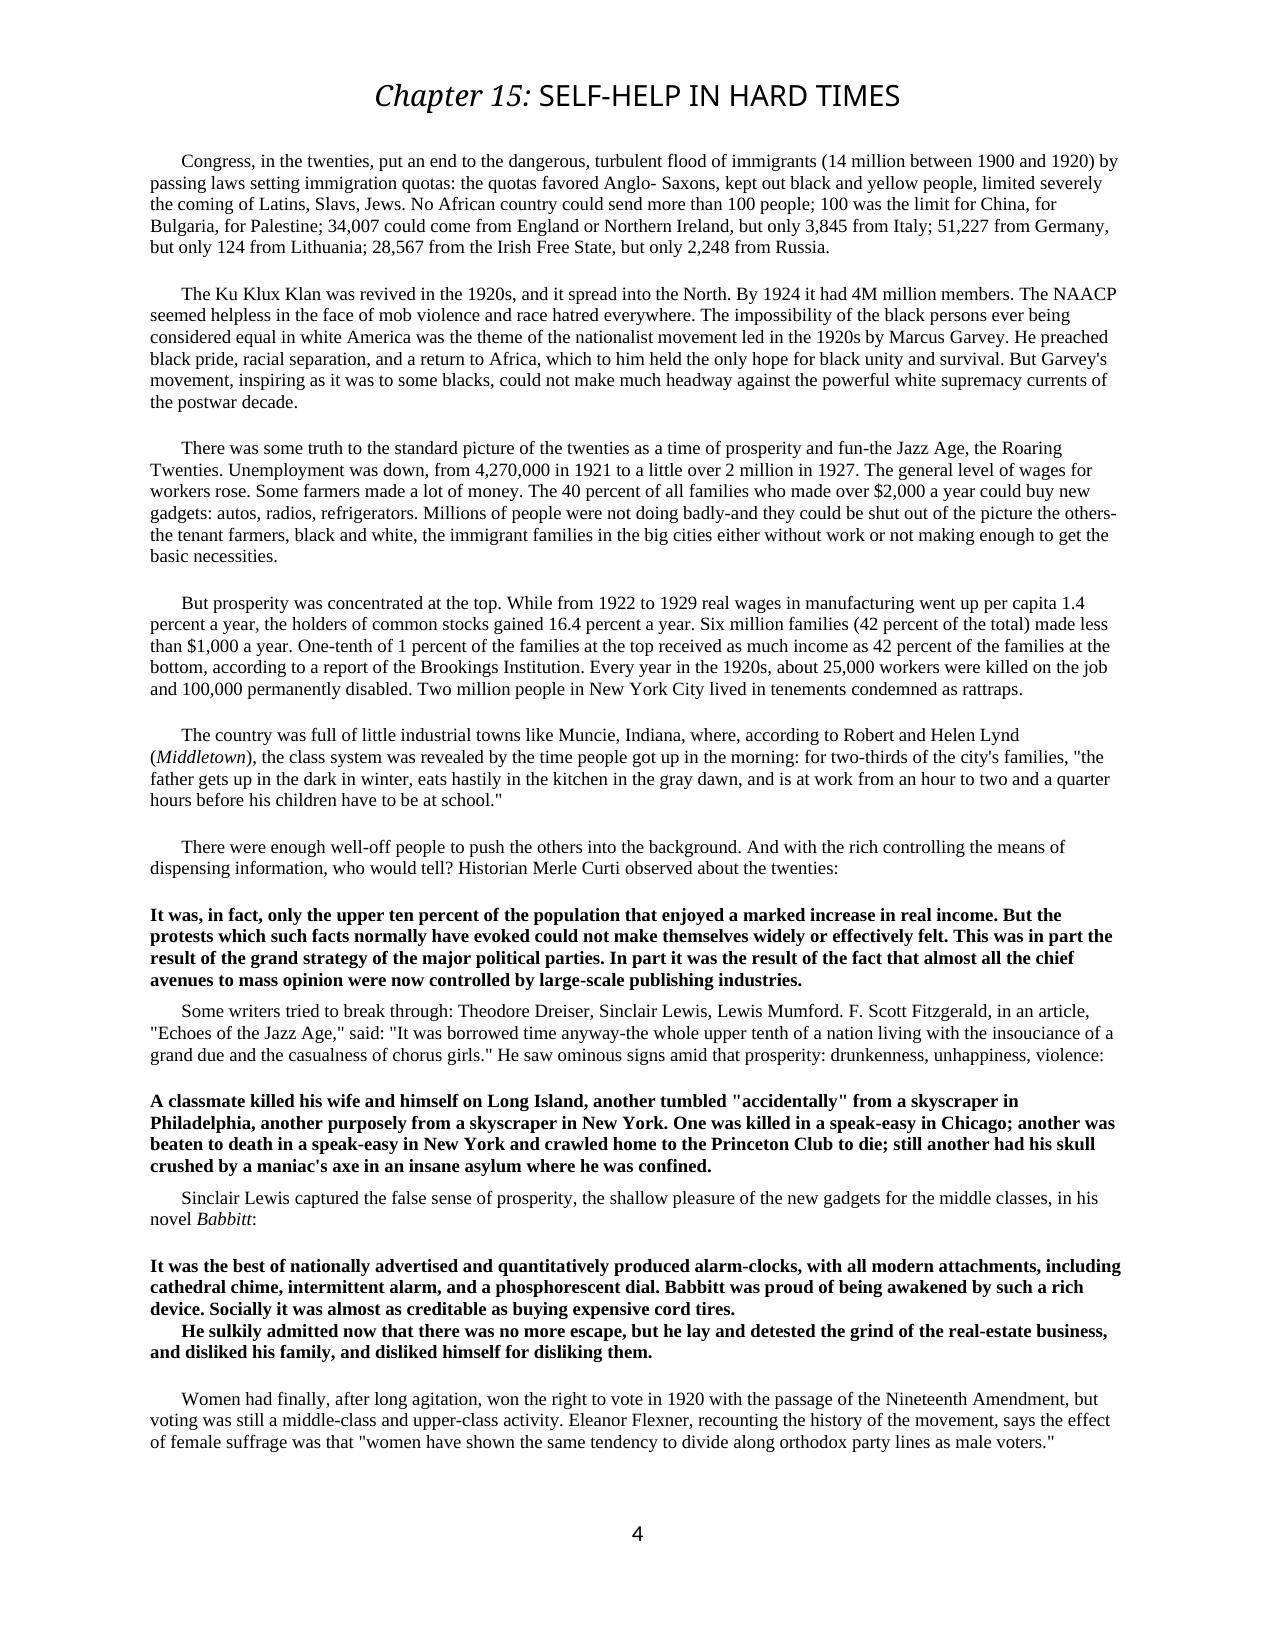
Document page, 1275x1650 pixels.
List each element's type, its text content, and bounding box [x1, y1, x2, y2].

text Some writers tried to break through: Theodore Dreiser, Sinclair Lewis, Lewis Mumford. F. Scott Fitzgerald, in an article, "Echoes of the Jazz Age," said: "It was borrowed time anyway-the whole upper tenth of a nation living with the insouciance of a grand due and the casualness of chorus girls." He saw ominous signs amid that prosperity: drunkenness, unhappiness, violence: [150, 1000, 1125, 1065]
text Congress, in the twenties, put an end to the dangerous, turbulent flood of immigrants (14 million between 1900 and 1920) by passing laws setting immigration quotas: the quotas favored Anglo- Saxons, kept out black and yellow people, limited severely the coming of Latins, Slavs, Jews. No African country could send more than 100 people; 100 was the limit for China, for Bulgaria, for Palestine; 34,007 could come from England or Northern Ireland, but only 3,845 from Italy; 51,227 from Germany, but only 124 from Lithuania; 28,567 from the Irish Free State, but only 2,248 from Russia. [150, 150, 1125, 258]
text It was the best of nationally advertised and quantitatively produced alarm-clocks, with all modern attachments, including cathedral chime, intermittent alarm, and a phosphorescent dial. Babbitt was proud of being awakened by such a rich device. Socially it was almost as creditable as buying expensive cord tires. [150, 1255, 1125, 1319]
text Sinclair Lewis captured the false sense of prosperity, the shallow pleasure of the new gadgets for the middle classes, in his novel Babbitt: [150, 1187, 1125, 1230]
text It was, in fact, only the upper ten percent of the population that enjoyed a marked increase in real income. But the protests which such facts normally have evoked could not make themselves widely or effectively felt. This was in part the result of the grand strategy of the major political parties. In part it was the result of the fact that almost all the chief avenues to mass opinion were now controlled by large-scale publishing industries. [150, 904, 1125, 990]
text The country was full of little industrial towns like Muncie, Indiana, where, according to Robert and Helen Lynd (Middletown), the class system was revealed by the time people got up in the morning: for two-thirds of the city's families, "the father gets up in the dark in winter, eats hastily in the kitchen in the gray dawn, and is at work from an hour to two and a quarter hours before his children have to be at school." [150, 724, 1125, 811]
text A classmate killed his wife and himself on Long Island, another tumbled "accidentally" from a skyscraper in Philadelphia, another purposely from a skyscraper in New York. One was killed in a speak-easy in Chicago; another was beaten to death in a speak-easy in New York and crawled home to the Princeton Club to die; still another had his skull crushed by a maniac's axe in an insane asylum where he was confined. [150, 1090, 1125, 1176]
text But prosperity was concentrated at the top. While from 1922 to 1929 real wages in manufacturing went up per capita 1.4 percent a year, the holders of common stocks gained 16.4 percent a year. Six million families (42 percent of the total) made less than $1,000 a year. One-tenth of 1 percent of the families at the top received as much income as 42 percent of the families at the bottom, according to a report of the Brookings Institution. Every year in the 1920s, about 25,000 workers were killed on the job and 100,000 permanently disabled. Two million people in New York City lived in tenements condemned as rattraps. [150, 592, 1125, 699]
text The Ku Klux Klan was revived in the 1920s, and it spread into the North. By 1924 it had 4M million members. The NAACP seemed helpless in the face of mob violence and race hatred everywhere. The impossibility of the black persons ever being considered equal in white America was the theme of the nationalist movement led in the 1920s by Marcus Garvey. He preached black pride, racial separation, and a return to Africa, which to him held the only hope for black unity and survival. But Garvey's movement, inspiring as it was to some blacks, could not make much headway against the powerful white supremacy currents of the postwar decade. [150, 283, 1125, 412]
text There was some truth to the standard picture of the twenties as a time of prosperity and fun-the Jazz Age, the Roaring Twenties. Unemployment was down, from 4,270,000 in 1921 to a little over 2 million in 1927. The general level of wages for workers rose. Some farmers made a lot of money. The 40 percent of all families who made over $2,000 a year could buy new gadgets: autos, radios, refrigerators. Millions of people were not doing badly-and they could be shut out of the picture the others-the tenant farmers, black and white, the immigrant families in the big cities either without work or not making enough to get the basic necessities. [150, 437, 1125, 567]
text Women had finally, after long agitation, won the right to vote in 1920 with the passage of the Nineteenth Amendment, but voting was still a middle-class and upper-class activity. Eleanor Flexner, recounting the history of the movement, says the effect of female suffrage was that "women have shown the same tendency to divide along orthodox party lines as male voters." [150, 1388, 1125, 1452]
text There were enough well-off people to push the others into the background. And with the rich controlling the means of dispensing information, who would tell? Historian Merle Curti observed about the twenties: [150, 836, 1125, 879]
text He sulkily admitted now that there was no more escape, but he lay and detested the grind of the real-estate business, and disliked his family, and disliked himself for disliking them. [150, 1319, 1125, 1363]
